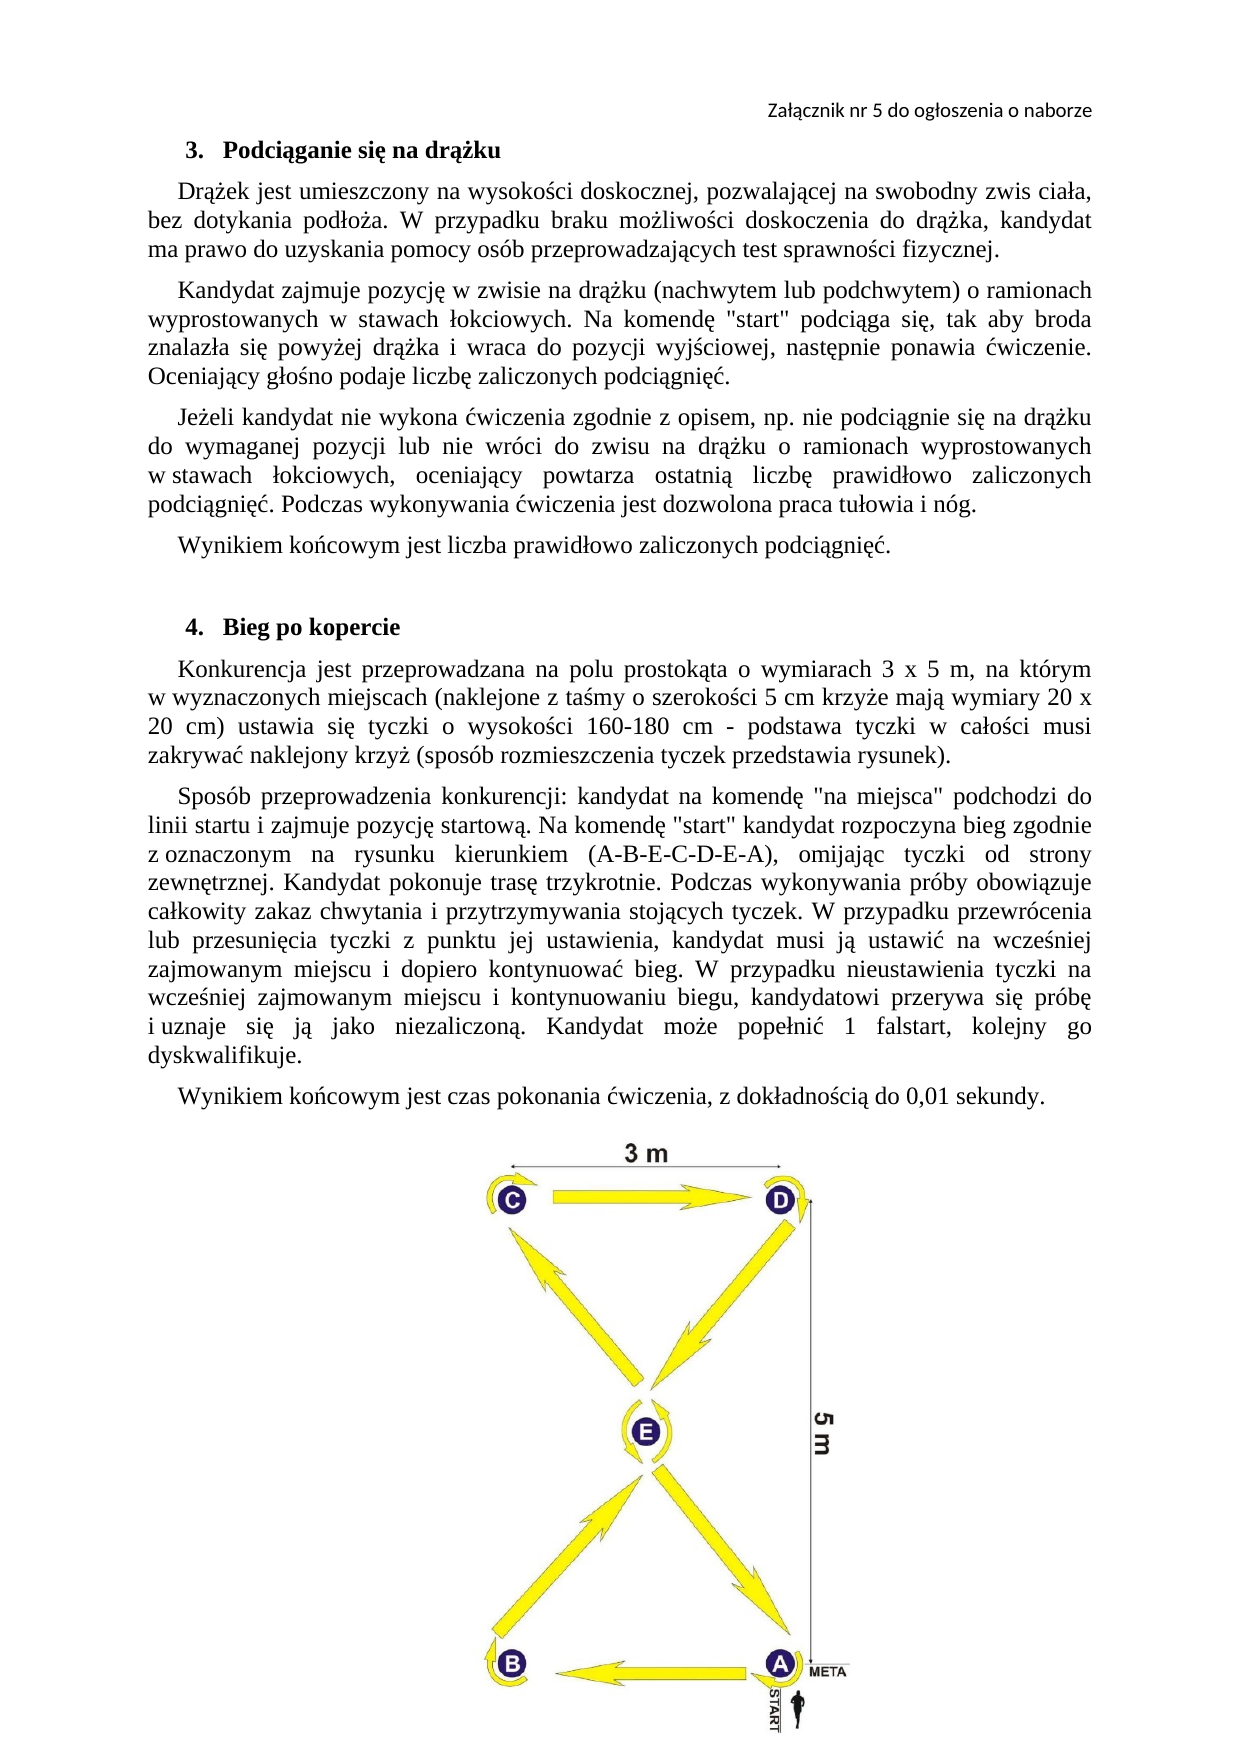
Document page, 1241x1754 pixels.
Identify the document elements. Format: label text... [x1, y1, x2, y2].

text Konkurencja jest przeprowadzana na polu prostokąta o wymiarach 3 x 5 m, na którym w wyznaczonych miejscach (naklejone z taśmy o szerokości 5 cm krzyże mają wymiary 20 x 20 cm) ustawia się tyczki o wysokości 160-180 cm - podstawa tyczki w całości musi zakrywać naklejony krzyż (sposób rozmieszczenia tyczek przedstawia rysunek). [148, 654, 1093, 769]
list Podciąganie się na drążku [185, 135, 1093, 164]
text Kandydat zajmuje pozycję w zwisie na drążku (nachwytem lub podchwytem) o ramionach wyprostowanych w stawach łokciowych. Na komendę "start" podciąga się, tak aby broda znalazła się powyżej drążka i wraca do pozycji wyjściowej, następnie ponawia ćwiczenie. Oceniający głośno podaje liczbę zaliczonych podciągnięć. [148, 275, 1093, 390]
list Bieg po kopercie [185, 612, 1093, 641]
text Jeżeli kandydat nie wykona ćwiczenia zgodnie z opisem, np. nie podciągnie się na drążku do wymaganej pozycji lub nie wróci do zwisu na drążku o ramionach wyprostowanych w stawach łokciowych, oceniający powtarza ostatnią liczbę prawidłowo zaliczonych podciągnięć. Podczas wykonywania ćwiczenia jest dozwolona praca tułowia i nóg. [148, 402, 1093, 517]
picture [448, 1126, 872, 1754]
text Drążek jest umieszczony na wysokości doskocznej, pozwalającej na swobodny zwis ciała, bez dotykania podłoża. W przypadku braku możliwości doskoczenia do drążka, kandydat ma prawo do uzyskania pomocy osób przeprowadzających test sprawności fizycznej. [148, 176, 1093, 262]
text Wynikiem końcowym jest liczba prawidłowo zaliczonych podciągnięć. [148, 530, 1093, 559]
text Wynikiem końcowym jest czas pokonania ćwiczenia, z dokładnością do 0,01 sekundy. [148, 1081, 1093, 1110]
text Sposób przeprowadzenia konkurencji: kandydat na komendę "na miejsca" podchodzi do linii startu i zajmuje pozycję startową. Na komendę "start" kandydat rozpoczyna bieg zgodnie z oznaczonym na rysunku kierunkiem (A-B-E-C-D-E-A), omijając tyczki od strony zewnętrznej. Kandydat pokonuje trasę trzykrotnie. Podczas wykonywania próby obowiązuje całkowity zakaz chwytania i przytrzymywania stojących tyczek. W przypadku przewrócenia lub przesunięcia tyczki z punktu jej ustawienia, kandydat musi ją ustawić na wcześniej zajmowanym miejscu i dopiero kontynuować bieg. W przypadku nieustawienia tyczki na wcześniej zajmowanym miejscu i kontynuowaniu biegu, kandydatowi przerywa się próbę i uznaje się ją jako niezaliczoną. Kandydat może popełnić 1 falstart, kolejny go dyskwalifikuje. [148, 781, 1093, 1069]
